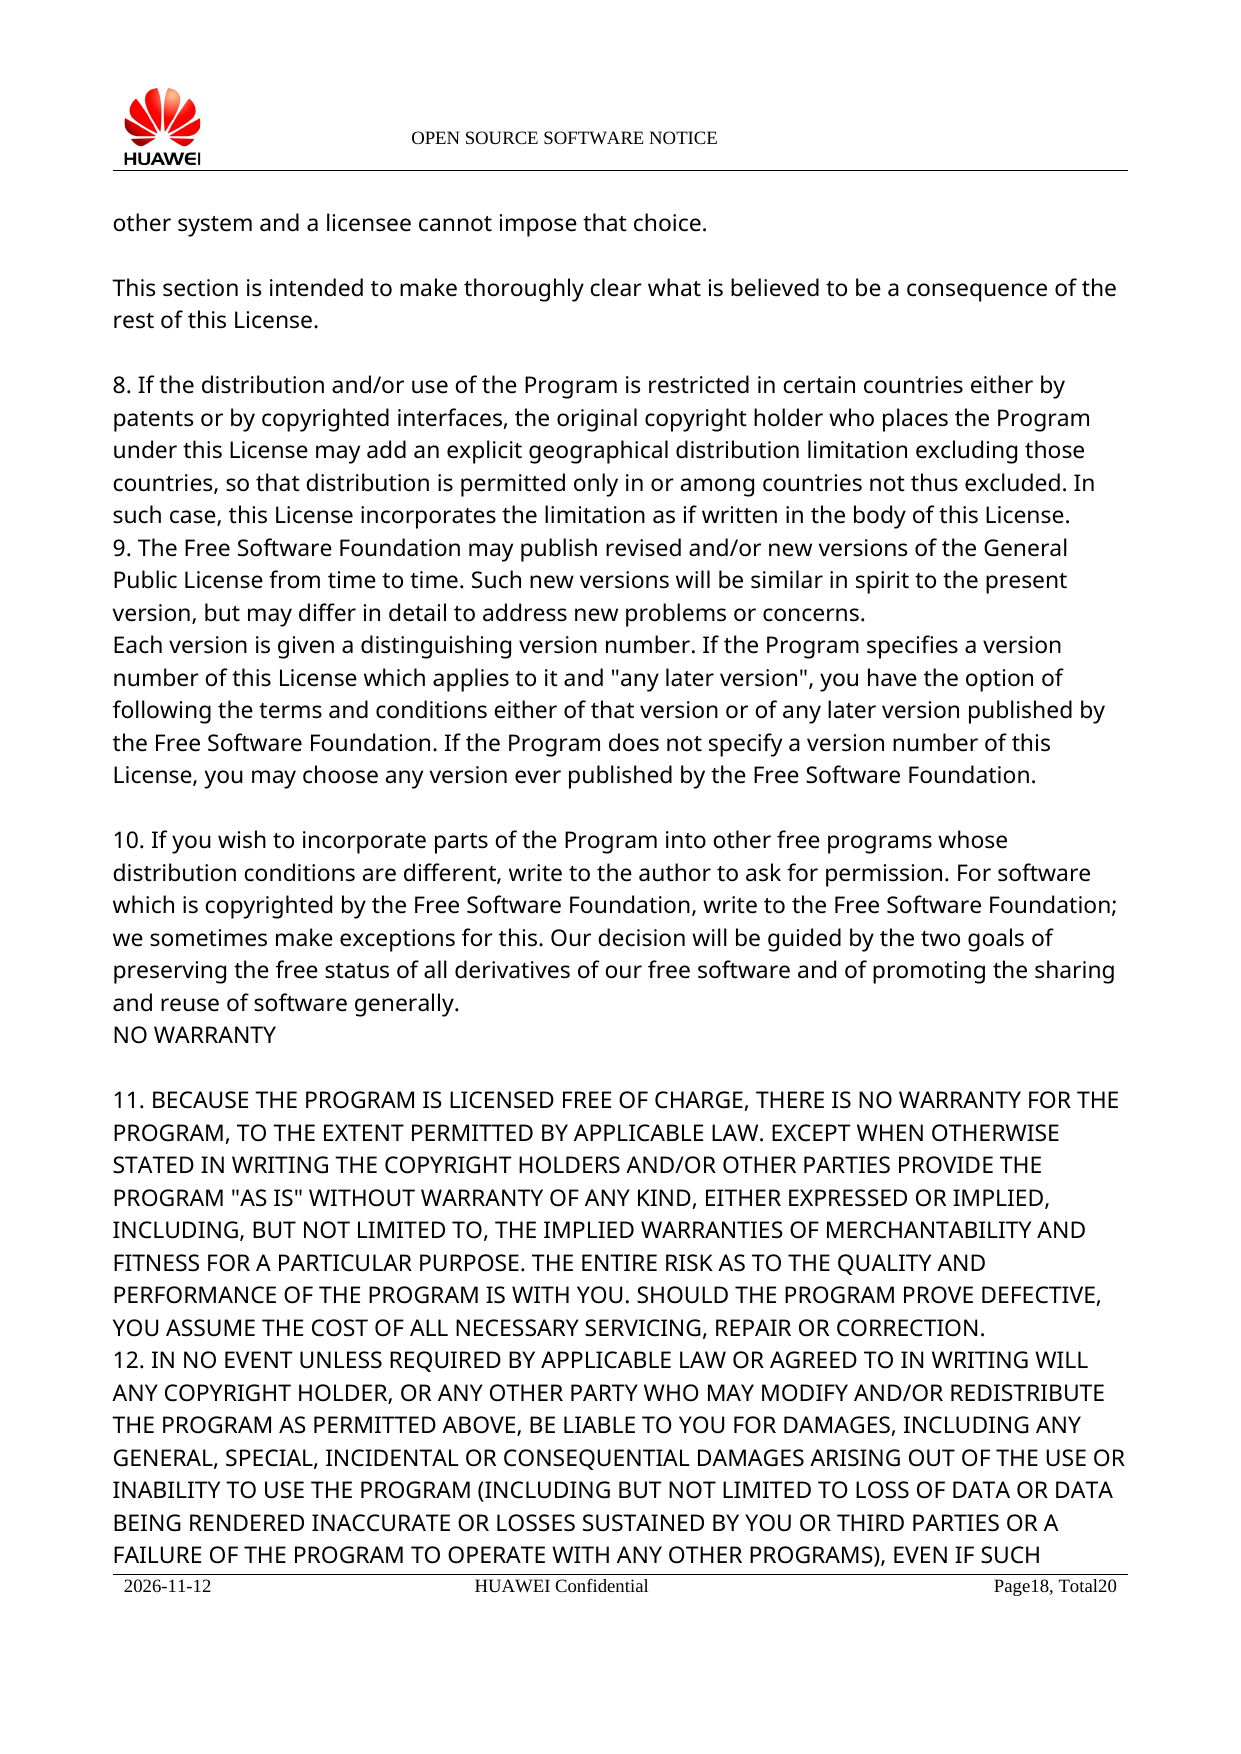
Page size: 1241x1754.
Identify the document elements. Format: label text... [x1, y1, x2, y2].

text 11. BECAUSE THE PROGRAM IS LICENSED FREE OF CHARGE, THERE IS NO WARRANTY FOR THE PROGRAM, TO THE EXTENT PERMITTED BY APPLICABLE LAW. EXCEPT WHEN OTHERWISE STATED IN WRITING THE COPYRIGHT HOLDERS AND/OR OTHER PARTIES PROVIDE THE PROGRAM "AS IS" WITHOUT WARRANTY OF ANY KIND, EITHER EXPRESSED OR IMPLIED, INCLUDING, BUT NOT LIMITED TO, THE IMPLIED WARRANTIES OF MERCHANTABILITY AND FITNESS FOR A PARTICULAR PURPOSE. THE ENTIRE RISK AS TO THE QUALITY AND PERFORMANCE OF THE PROGRAM IS WITH YOU. SHOULD THE PROGRAM PROVE DEFECTIVE, YOU ASSUME THE COST OF ALL NECESSARY SERVICING, REPAIR OR CORRECTION. [112, 1084, 1128, 1344]
text 10. If you wish to incorporate parts of the Program into other free programs whose distribution conditions are different, write to the author to ask for permission. For software which is copyrighted by the Free Software Foundation, write to the Free Software Foundation; we sometimes make exceptions for this. Our decision will be guided by the two goals of preserving the free status of all derivatives of our free software and of promoting the sharing and reuse of software generally. [112, 824, 1128, 1019]
text Each version is given a distinguishing version number. If the Program specifies a version number of this License which applies to it and "any later version", you have the option of following the terms and conditions either of that version or of any later version published by the Free Software Foundation. If the Program does not specify a version number of this License, you may choose any version ever published by the Free Software Foundation. [112, 629, 1128, 791]
picture [124, 88, 201, 165]
text 9. The Free Software Foundation may publish revised and/or new versions of the General Public License from time to time. Such new versions will be similar in spirit to the present version, but may differ in detail to address new problems or concerns. [112, 531, 1128, 629]
text 8. If the distribution and/or use of the Program is restricted in certain countries either by patents or by copyrighted interfaces, the original copyright holder who places the Program under this License may add an explicit geographical distribution limitation excluding those countries, so that distribution is permitted only in or among countries not thus excluded. In such case, this License incorporates the limitation as if written in the body of this License. [112, 369, 1128, 531]
text This section is intended to make thoroughly clear what is believed to be a consequence of the rest of this License. [112, 271, 1128, 336]
text NO WARRANTY [112, 1019, 1128, 1051]
